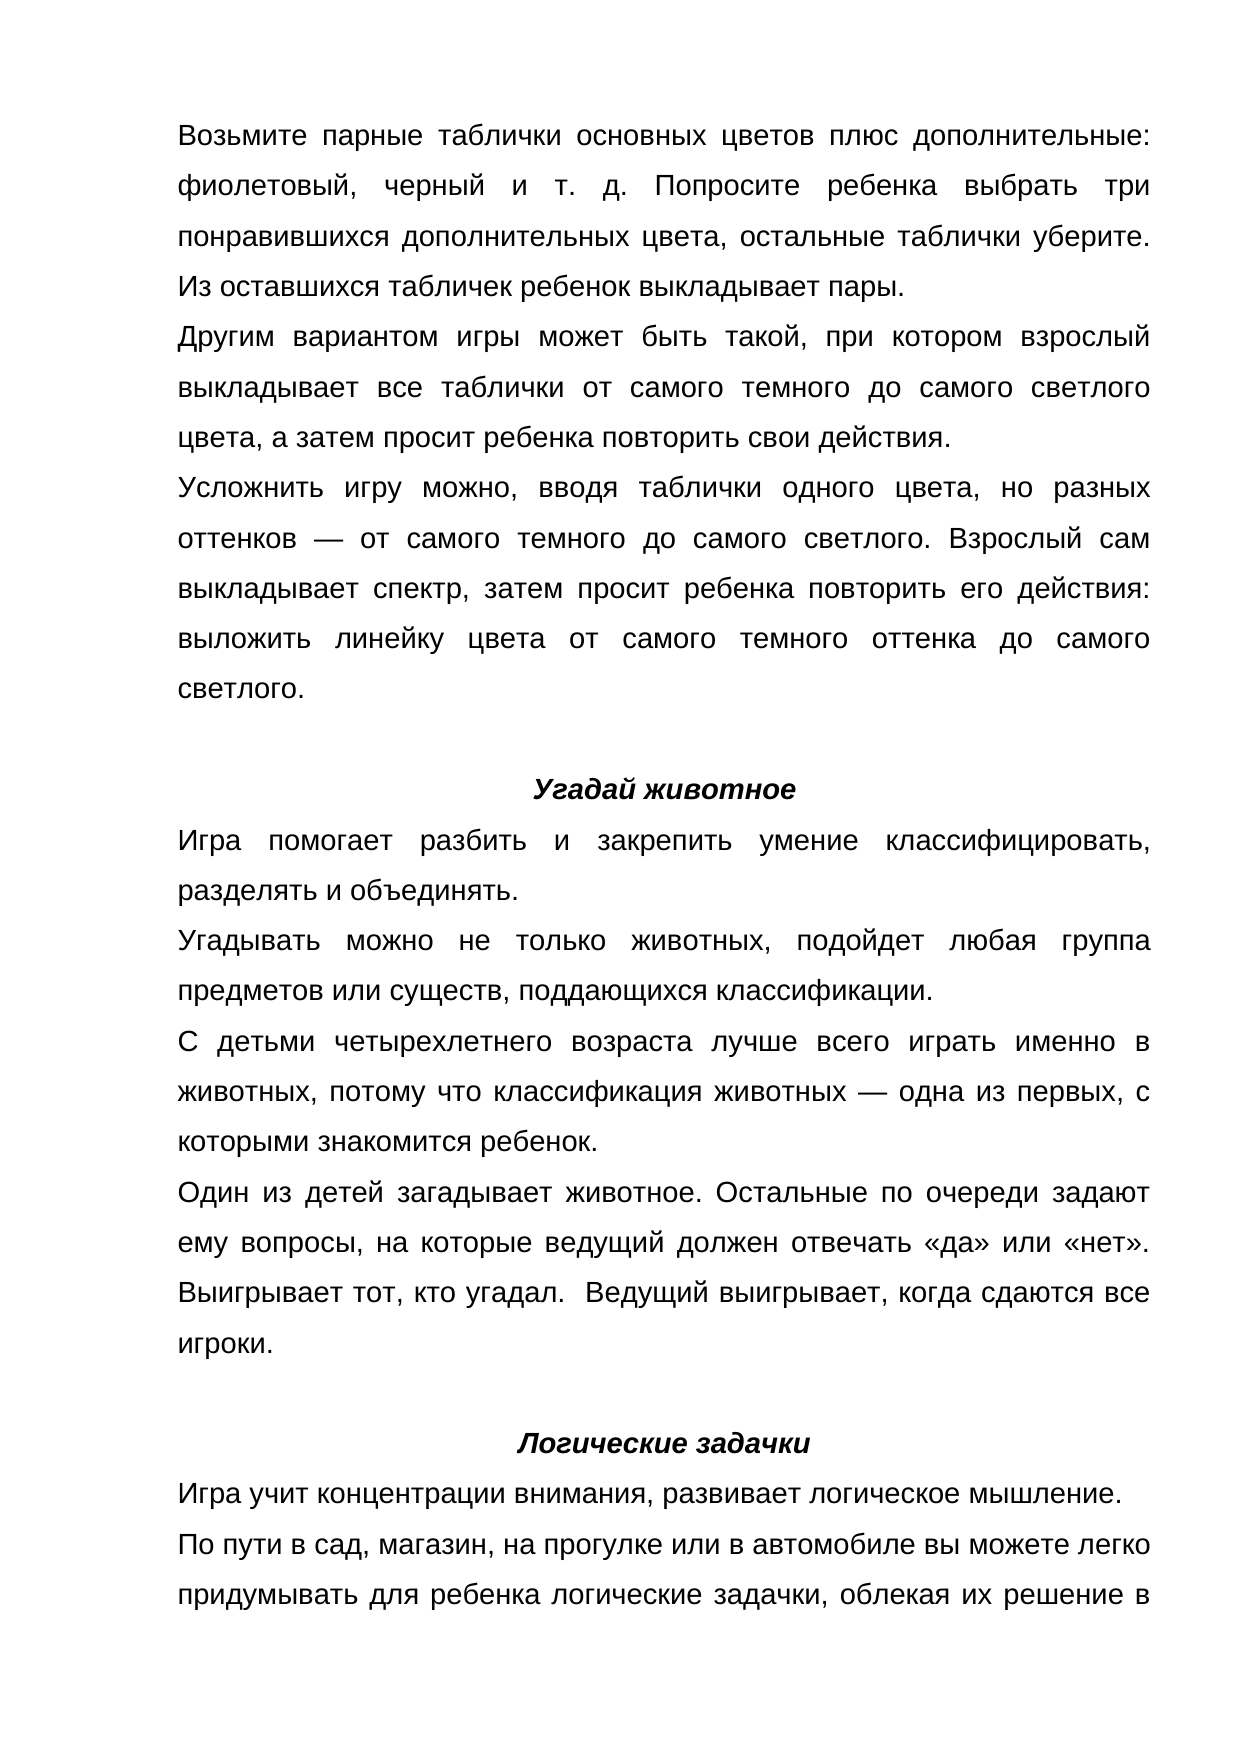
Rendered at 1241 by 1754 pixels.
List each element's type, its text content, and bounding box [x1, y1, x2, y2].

text Угадывать можно не только животных, подойдет любая группа предметов или существ, поддающихся классификации. [177, 923, 1152, 1007]
text Игра помогает разбить и закрепить умение классифицировать, разделять и объединять. [177, 822, 1152, 906]
text Другим вариантом игры может быть такой, при котором взрослый выкладывает все таблички от самого темного до самого светлого цвета, а затем просит ребенка повторить свои действия. [177, 319, 1152, 453]
text Игра учит концентрации внимания, развивает логическое мышление. [177, 1477, 1152, 1510]
text Логические задачки [177, 1426, 1152, 1460]
text Возьмите парные таблички основных цветов плюс дополнительные: фиолетовый, черный и т. д. Попросите ребенка выбрать три понравившихся дополнительных цвета, остальные таблички уберите. Из оставшихся табличек ребенок выкладывает пары. [177, 118, 1152, 303]
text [177, 1527, 1152, 1611]
text Один из детей загадывает животное. Остальные по очереди задают ему вопросы, на которые ведущий должен отвечать «да» или «нет». Выигрывает тот, кто угадал. Ведущий выигрывает, когда сдаются все игроки. [177, 1175, 1152, 1359]
text Угадай животное [177, 772, 1152, 806]
text Усложнить игру можно, вводя таблички одного цвета, но разных оттенков — от самого темного до самого светлого. Взрослый сам выкладывает спектр, затем просит ребенка повторить его действия: выложить линейку цвета от самого темного оттенка до самого светлого. [177, 470, 1152, 705]
text С детьми четырехлетнего возраста лучше всего играть именно в животных, потому что классификация животных — одна из первых, с которыми знакомится ребенок. [177, 1024, 1152, 1158]
